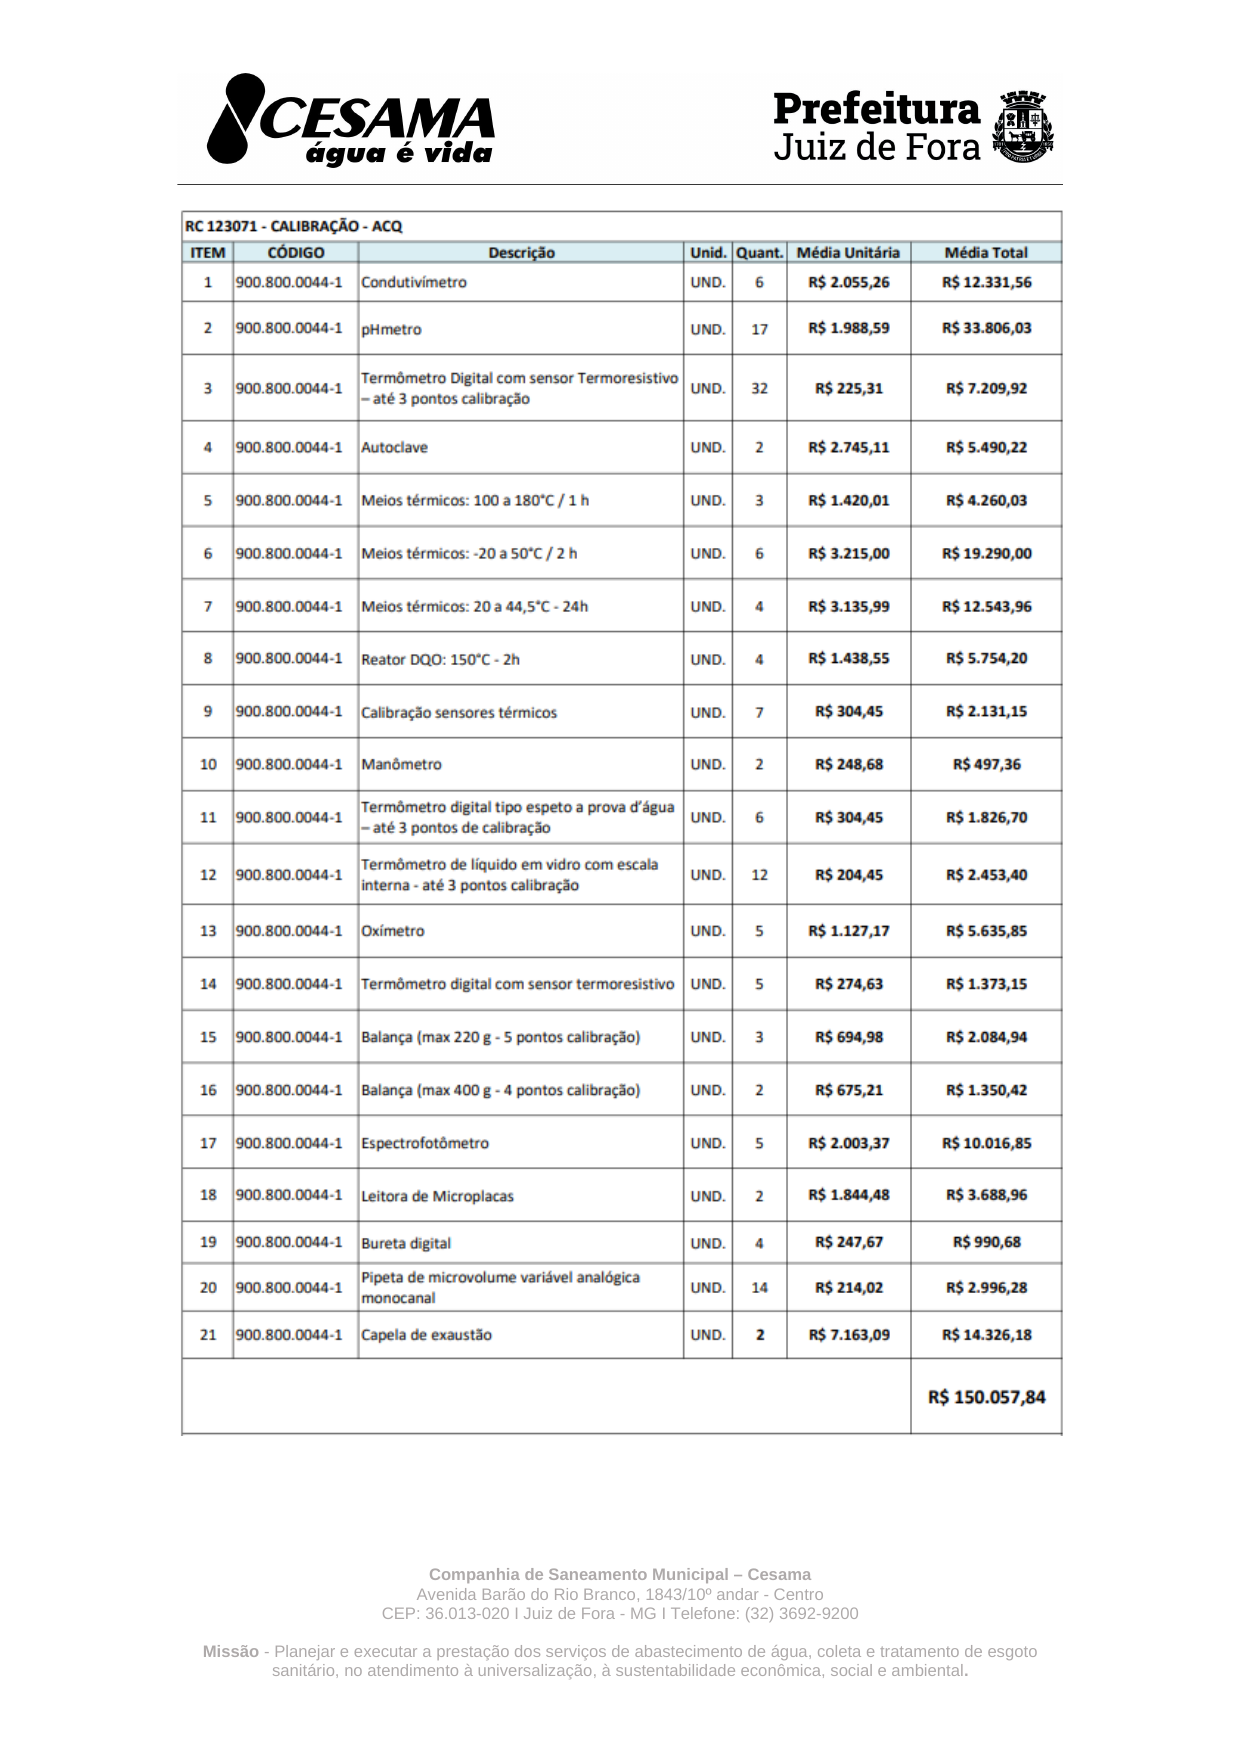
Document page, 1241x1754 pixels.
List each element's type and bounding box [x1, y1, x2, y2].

picture [177, 205, 1063, 1436]
picture [177, 73, 1063, 185]
